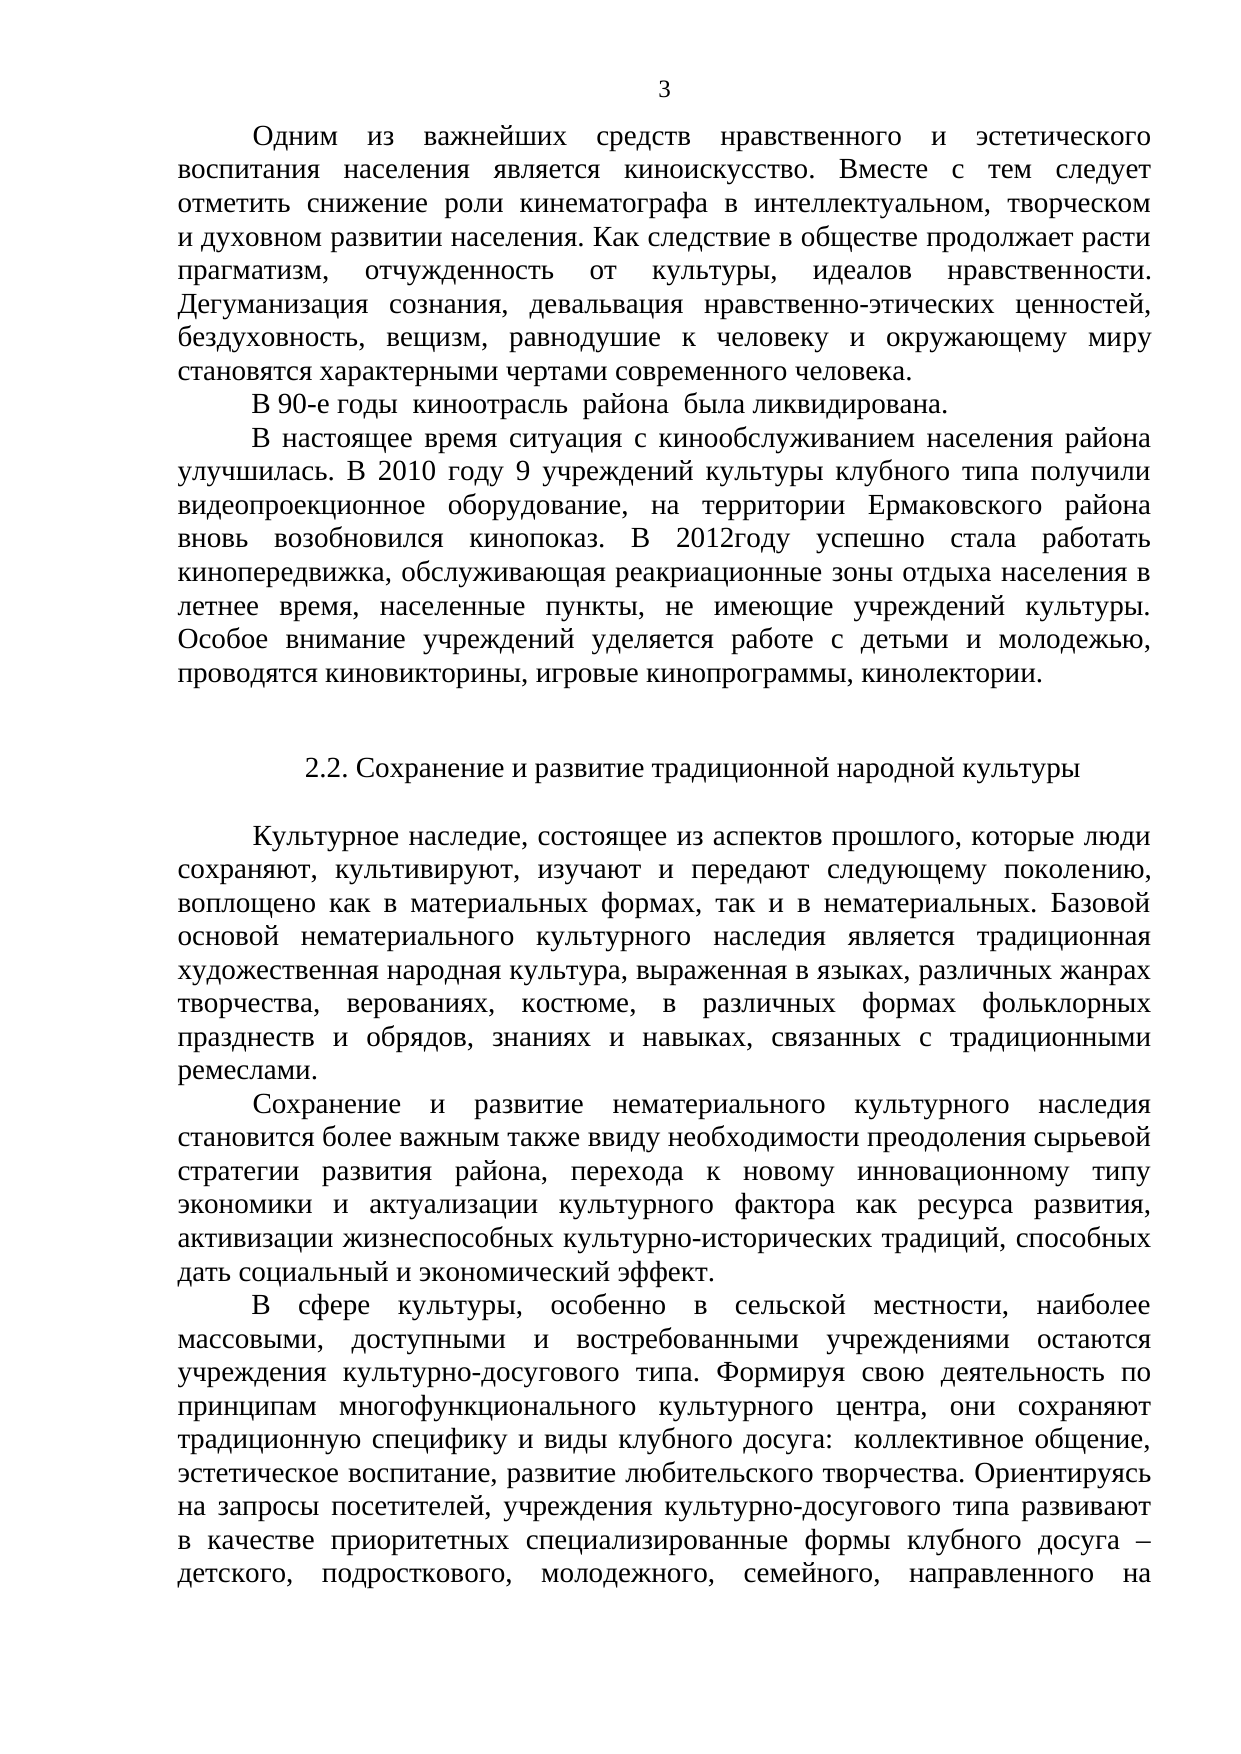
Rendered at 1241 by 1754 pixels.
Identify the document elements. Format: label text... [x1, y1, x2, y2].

text 2.2. Сохранение и развитие традиционной народной культуры [177, 751, 1152, 784]
text Одним из важнейших средств нравственного и эстетического воспитания населения является киноискусство. Вместе с тем следует отметить снижение роли кинематографа в интеллектуальном, творческом и духовном развитии населения. Как следствие в обществе продолжает расти прагматизм, отчужденность от культуры, идеалов нравственности. Дегуманизация сознания, девальвация нравственно-этических ценностей, бездуховность, вещизм, равнодушие к человеку и окружающему миру становятся характерными чертами современного человека. [177, 118, 1152, 386]
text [177, 1287, 1152, 1589]
text Культурное наследие, состоящее из аспектов прошлого, которые люди сохраняют, культивируют, изучают и передают следующему поколению, воплощено как в материальных формах, так и в нематериальных. Базовой основой нематериального культурного наследия является традиционная художественная народная культура, выраженная в языках, различных жанрах творчества, верованиях, костюме, в различных формах фольклорных празднеств и обрядов, знаниях и навыках, связанных с традиционными ремеслами. [177, 818, 1152, 1086]
text Сохранение и развитие нематериального культурного наследия становится более важным также ввиду необходимости преодоления сырьевой стратегии развития района, перехода к новому инновационному типу экономики и актуализации культурного фактора как ресурса развития, активизации жизнеспособных культурно-исторических традиций, способных дать социальный и экономический эффект. [177, 1086, 1152, 1287]
text В 90-е годы киноотрасль района была ликвидирована. [177, 386, 1152, 420]
text В настоящее время ситуация с кинообслуживанием населения района улучшилась. В 2010 году 9 учреждений культуры клубного типа получили видеопроекционное оборудование, на территории Ермаковского района вновь возобновился кинопоказ. В 2012году успешно стала работать кинопередвижка, обслуживающая реакриационные зоны отдыха населения в летнее время, населенные пункты, не имеющие учреждений культуры. Особое внимание учреждений уделяется работе с детьми и молодежью, проводятся киновикторины, игровые кинопрограммы, кинолектории. [177, 420, 1152, 688]
